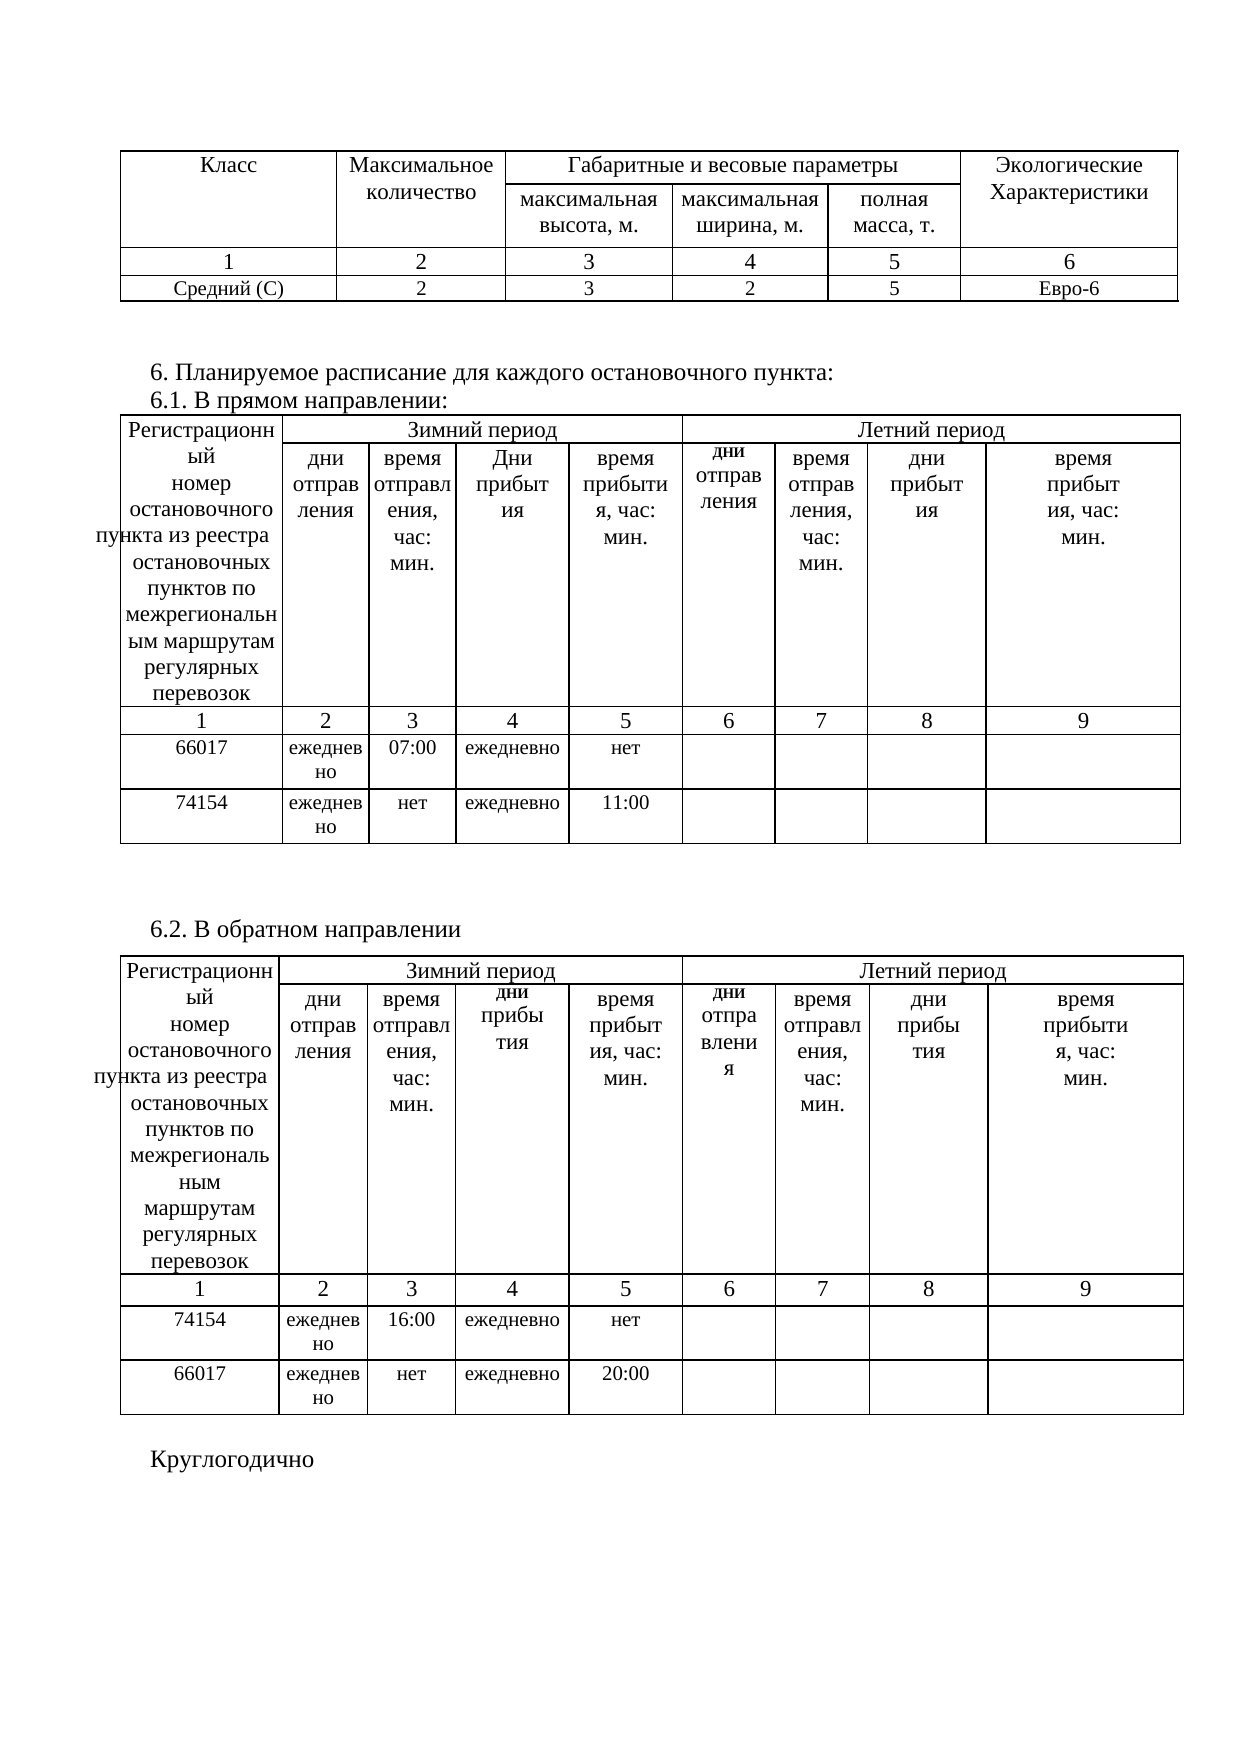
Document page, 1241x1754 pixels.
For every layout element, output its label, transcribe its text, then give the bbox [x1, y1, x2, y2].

table_cell ежедневно [457, 790, 568, 842]
table_cell нет [570, 735, 682, 788]
table_cell [987, 790, 1180, 842]
table_cell [683, 1361, 775, 1414]
table_header Летний период [683, 957, 1183, 983]
table_cell 3 [506, 276, 672, 300]
table_cell [776, 790, 867, 842]
table_cell 4 [673, 248, 827, 274]
table_cell ежедневно [457, 735, 568, 788]
table_cell 5 [829, 248, 960, 274]
table_cell [868, 735, 985, 788]
table_header Регистрационный номер остановочного пункта из реестра остановочных пунктов по межрегиональным маршрутам регулярных перевозок [121, 416, 282, 706]
table_cell 07:00 [370, 735, 455, 788]
table_cell 1 [121, 1275, 278, 1305]
table_cell 7 [776, 1275, 869, 1305]
table_cell 2 [280, 1275, 367, 1305]
table_cell 20:00 [570, 1361, 682, 1414]
table_cell 5 [570, 1275, 682, 1305]
text Круглогодично [150, 1444, 1090, 1473]
table_cell 16:00 [368, 1307, 455, 1359]
table_cell 8 [868, 707, 985, 734]
table_cell нет [370, 790, 455, 842]
table_cell ДНИ прибы тия [456, 985, 568, 1273]
table_cell 74154 [121, 790, 282, 842]
table_cell ежедневно [456, 1307, 568, 1359]
table_header Габаритные и весовые параметры [506, 152, 960, 183]
text 6.1. В прямом направлении: [150, 386, 1090, 414]
table_cell Средний (С) [121, 276, 336, 300]
text 6.2. В обратном направлении [150, 914, 1090, 943]
table_cell полная масса, т. [829, 185, 960, 247]
table_cell [868, 790, 985, 842]
table_cell 4 [456, 1275, 568, 1305]
table_cell время прибыт ия, час: мин. [570, 985, 682, 1273]
table_cell 2 [337, 276, 505, 300]
table_cell время прибыти я, час: мин. [570, 444, 682, 706]
table_cell Дни прибыт ия [457, 444, 568, 706]
table_cell время отправл ения, час: мин. [370, 444, 455, 706]
table_cell 3 [506, 248, 672, 274]
table_cell ежедневно [283, 735, 368, 788]
table_cell дни прибы тия [870, 985, 987, 1273]
table_cell ежедневно [456, 1361, 568, 1414]
table_header Максимальное количество [337, 152, 505, 247]
table_cell 66017 [121, 735, 282, 788]
table_cell 9 [987, 707, 1180, 734]
table_cell 2 [283, 707, 368, 734]
table_cell 6 [683, 707, 774, 734]
table_cell [683, 790, 774, 842]
text 6. Планируемое расписание для каждого остановочного пункта: [150, 357, 1090, 386]
table_cell 66017 [121, 1361, 278, 1414]
table_cell время прибыти я, час: мин. [989, 985, 1183, 1273]
table_cell 9 [989, 1275, 1183, 1305]
table_cell 1 [121, 707, 282, 734]
table_cell время отправл ения, час: мин. [368, 985, 455, 1273]
table_cell [989, 1361, 1183, 1414]
table_cell 5 [829, 276, 960, 300]
table_cell 11:00 [570, 790, 682, 842]
table_cell 2 [673, 276, 827, 300]
table_header Класс [121, 152, 336, 247]
table_cell [776, 735, 867, 788]
table_cell [776, 1361, 869, 1414]
table_cell дни отправ ления [283, 444, 368, 706]
table_cell 4 [457, 707, 568, 734]
table_cell [683, 735, 774, 788]
table_cell 6 [961, 248, 1177, 274]
table_cell 74154 [121, 1307, 278, 1359]
table_cell ежедневно [280, 1361, 367, 1414]
table_cell 7 [776, 707, 867, 734]
table_cell 2 [337, 248, 505, 274]
table_cell 3 [368, 1275, 455, 1305]
table_cell 3 [370, 707, 455, 734]
table_cell [989, 1307, 1183, 1359]
table_cell [870, 1361, 987, 1414]
table_header Зимний период [283, 416, 682, 442]
table_cell дни прибыт ия [868, 444, 985, 706]
table_header Экологические Характеристики [961, 152, 1177, 247]
table_cell максимальная ширина, м. [673, 185, 827, 247]
table_cell 5 [570, 707, 682, 734]
table_cell ДНИ отпра влени я [683, 985, 775, 1273]
table_cell нет [368, 1361, 455, 1414]
table_cell нет [570, 1307, 682, 1359]
table_cell ежедневно [283, 790, 368, 842]
table_cell [987, 735, 1180, 788]
table_cell [776, 1307, 869, 1359]
table_cell время отправ ления, час: мин. [776, 444, 867, 706]
table_header Регистрационный номер остановочного пункта из реестра остановочных пунктов по межрегиональным маршрутам регулярных перевозок [121, 957, 278, 1273]
table_cell ДНИ отправ ления [683, 444, 774, 706]
table_cell 8 [870, 1275, 987, 1305]
table_cell Евро-6 [961, 276, 1177, 300]
table_cell 6 [683, 1275, 775, 1305]
table_cell дни отправ ления [280, 985, 367, 1273]
table_cell 1 [121, 248, 336, 274]
table_cell максимальная высота, м. [506, 185, 672, 247]
table_header Летний период [683, 416, 1180, 442]
table_cell [683, 1307, 775, 1359]
table_cell время прибыт ия, час: мин. [987, 444, 1180, 706]
table_cell ежедневно [280, 1307, 367, 1359]
table_cell время отправл ения, час: мин. [776, 985, 869, 1273]
table_cell [870, 1307, 987, 1359]
table_header Зимний период [280, 957, 682, 983]
